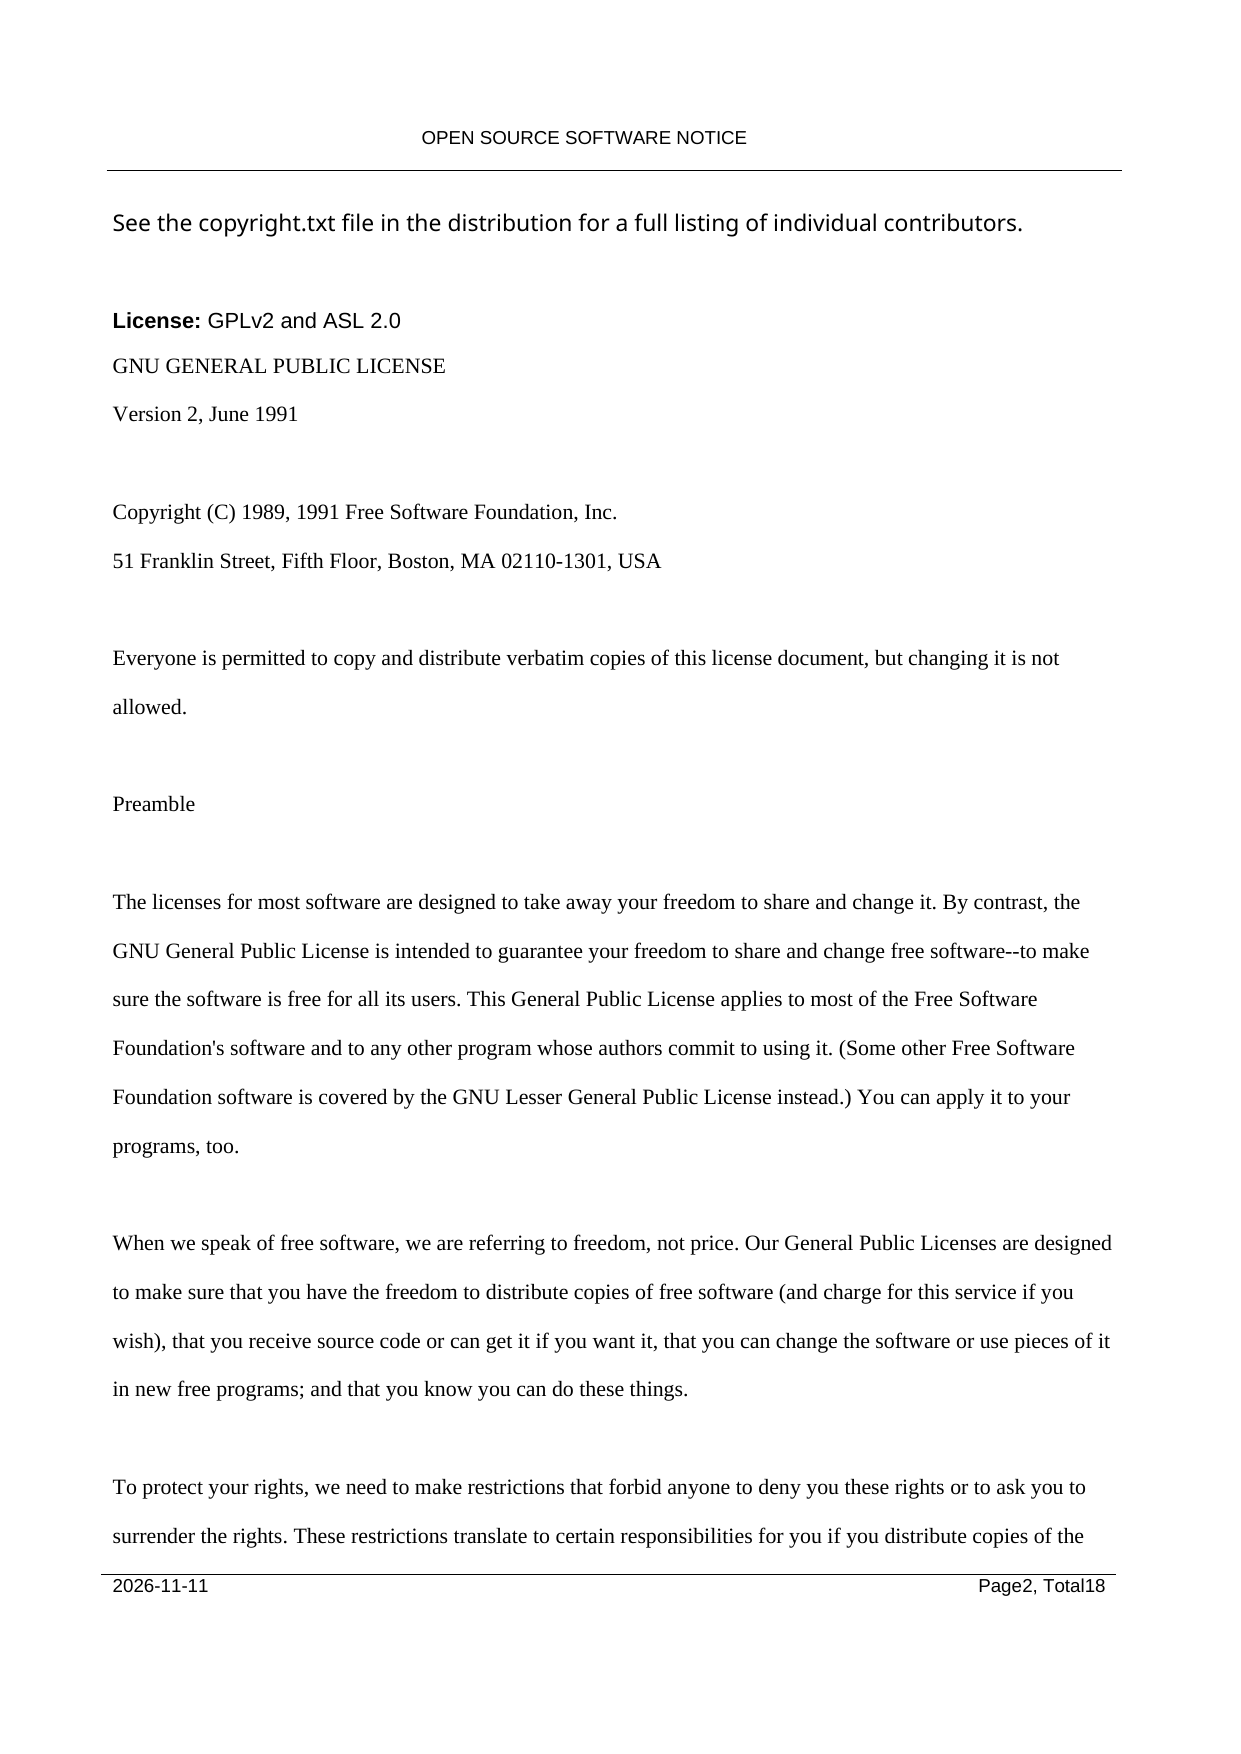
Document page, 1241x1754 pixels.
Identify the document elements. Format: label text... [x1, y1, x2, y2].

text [112, 349, 1128, 1551]
text License: GPLv2 and ASL 2.0 [112, 304, 1128, 336]
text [112, 206, 1128, 288]
